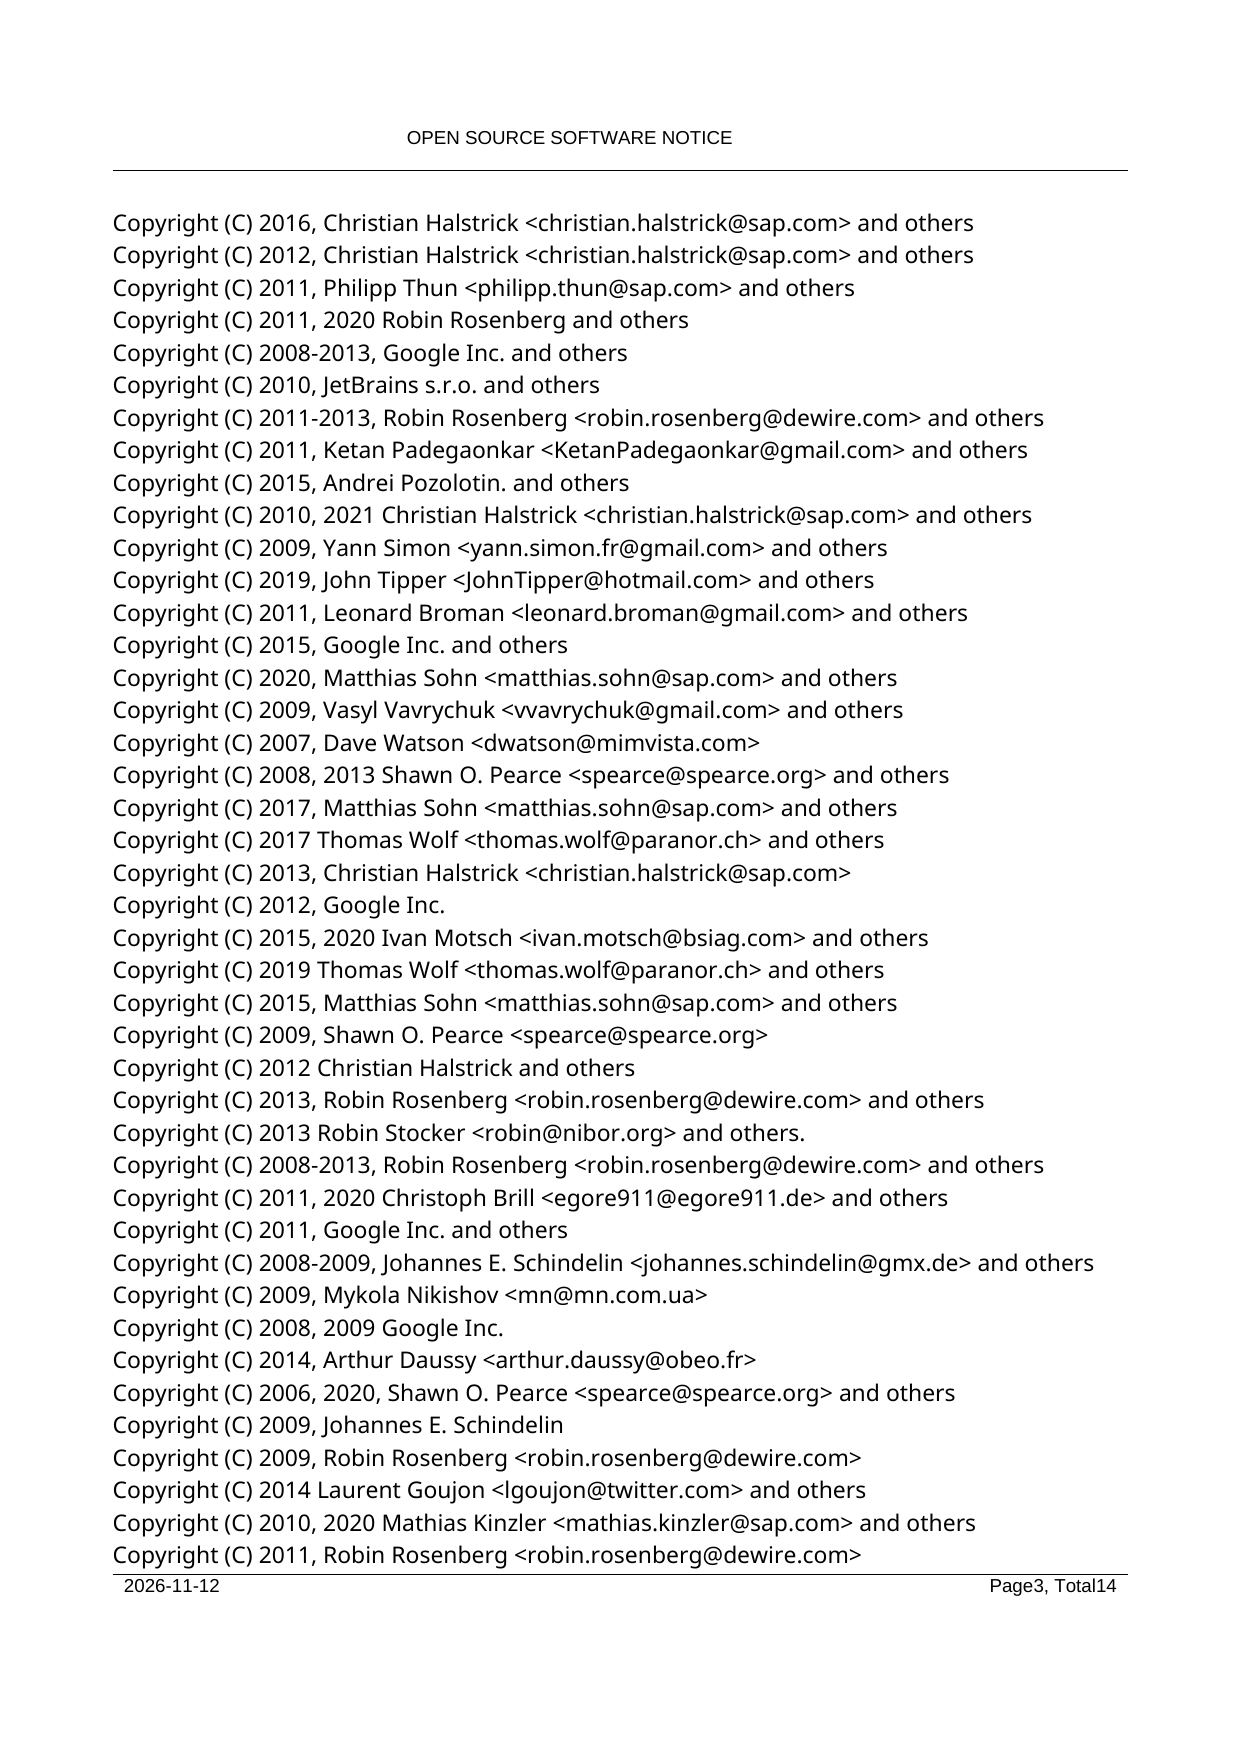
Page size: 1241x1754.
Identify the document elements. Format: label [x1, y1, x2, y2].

text [112, 206, 1128, 1571]
